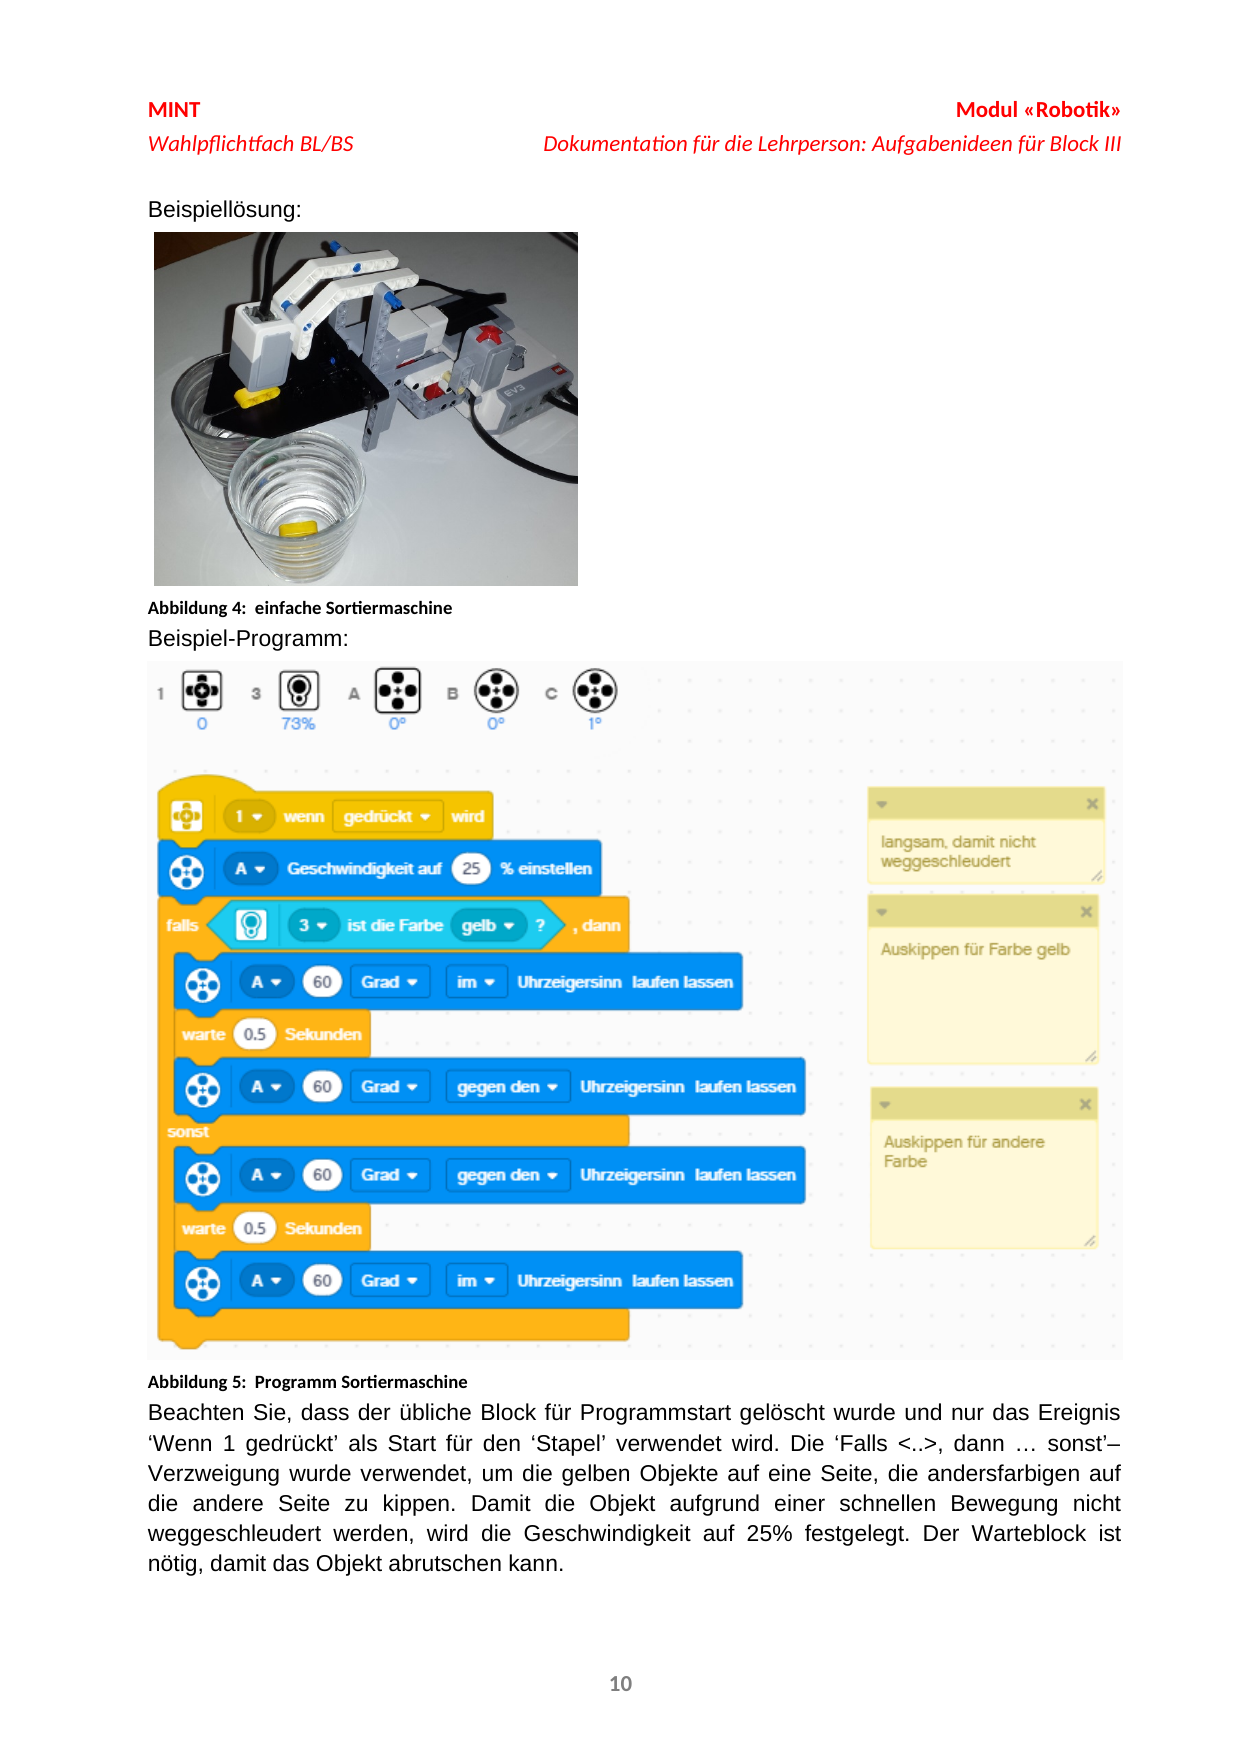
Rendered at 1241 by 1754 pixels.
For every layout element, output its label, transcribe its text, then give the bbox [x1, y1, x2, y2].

text Beispiel-Programm: [148, 625, 1122, 651]
text Abbildung 5: Programm Sortiermaschine [148, 1370, 1122, 1393]
picture [154, 232, 578, 586]
text Abbildung 4: einfache Sortiermaschine [148, 596, 1122, 619]
picture [147, 661, 1123, 1360]
text Beachten Sie, dass der übliche Block für Programmstart gelöscht wurde und nur das Ereignis ‘Wenn 1 gedrückt’ als Start für den ‘Stapel’ verwendet wird. Die ‘Falls <..>, dann … sonst’–Verzweigung wurde verwendet, um die gelben Objekte auf eine Seite, die andersfarbigen auf die andere Seite zu kippen. Damit die Objekt aufgrund einer schnellen Bewegung nicht weggeschleudert werden, wird die Geschwindigkeit auf 25% festgelegt. Der Warteblock ist nötig, damit das Objekt abrutschen kann. [148, 1399, 1122, 1577]
text Beispiellösung: [148, 196, 1122, 222]
